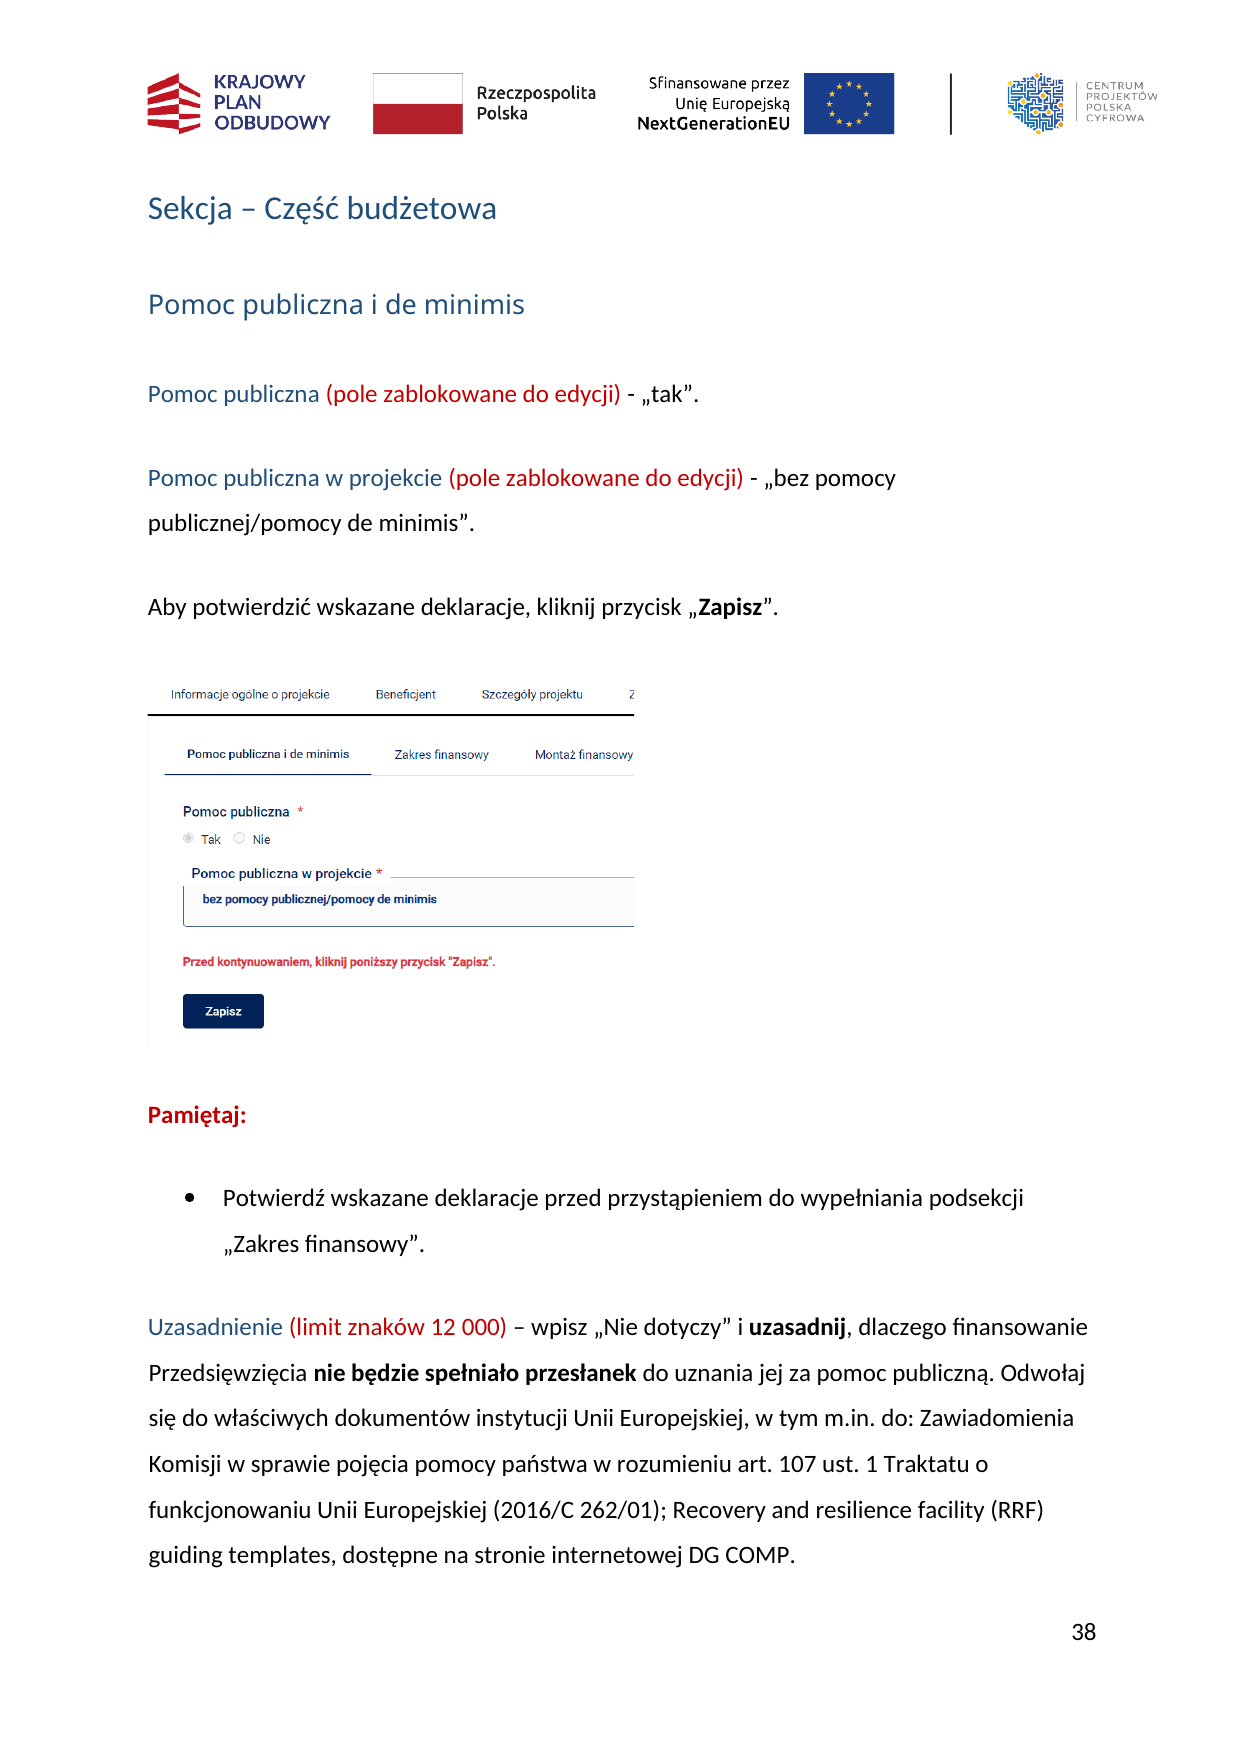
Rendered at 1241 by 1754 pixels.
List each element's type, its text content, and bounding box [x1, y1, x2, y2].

text Pamiętaj: [148, 1099, 1094, 1129]
text Aby potwierdzić wskazane deklaracje, kliknij przycisk „Zapisz”. [148, 591, 1094, 621]
subtitle Sekcja – Część budżetowa [148, 187, 1096, 228]
text Uzasadnienie (limit znaków 12 000) – wpisz „Nie dotyczy” i uzasadnij, dlaczego finansowanie Przedsięwzięcia nie będzie spełniało przesłanek do uznania jej za pomoc publiczną. Odwołaj się do właściwych dokumentów instytucji Unii Europejskiej, w tym m.in. do: Zawiadomienia Komisji w sprawie pojęcia pomocy państwa w rozumieniu art. 107 ust. 1 Traktatu o funkcjonowaniu Unii Europejskiej (2016/C 262/01); Recovery and resilience facility (RRF) guiding templates, dostępne na stronie internetowej DG COMP. [148, 1311, 1094, 1570]
text Pomoc publiczna (pole zablokowane do edycji) - „tak”. [148, 378, 1094, 409]
picture [147, 73, 1158, 135]
text Pomoc publiczna w projekcie (pole zablokowane do edycji) - „bez pomocy publicznej/pomocy de minimis”. [148, 462, 1094, 538]
subtitle Pomoc publiczna i de minimis [148, 286, 1096, 323]
picture [147, 673, 635, 1046]
list Potwierdź wskazane deklaracje przed przystąpieniem do wypełniania podsekcji „Zakres finansowy”. [185, 1182, 1094, 1258]
